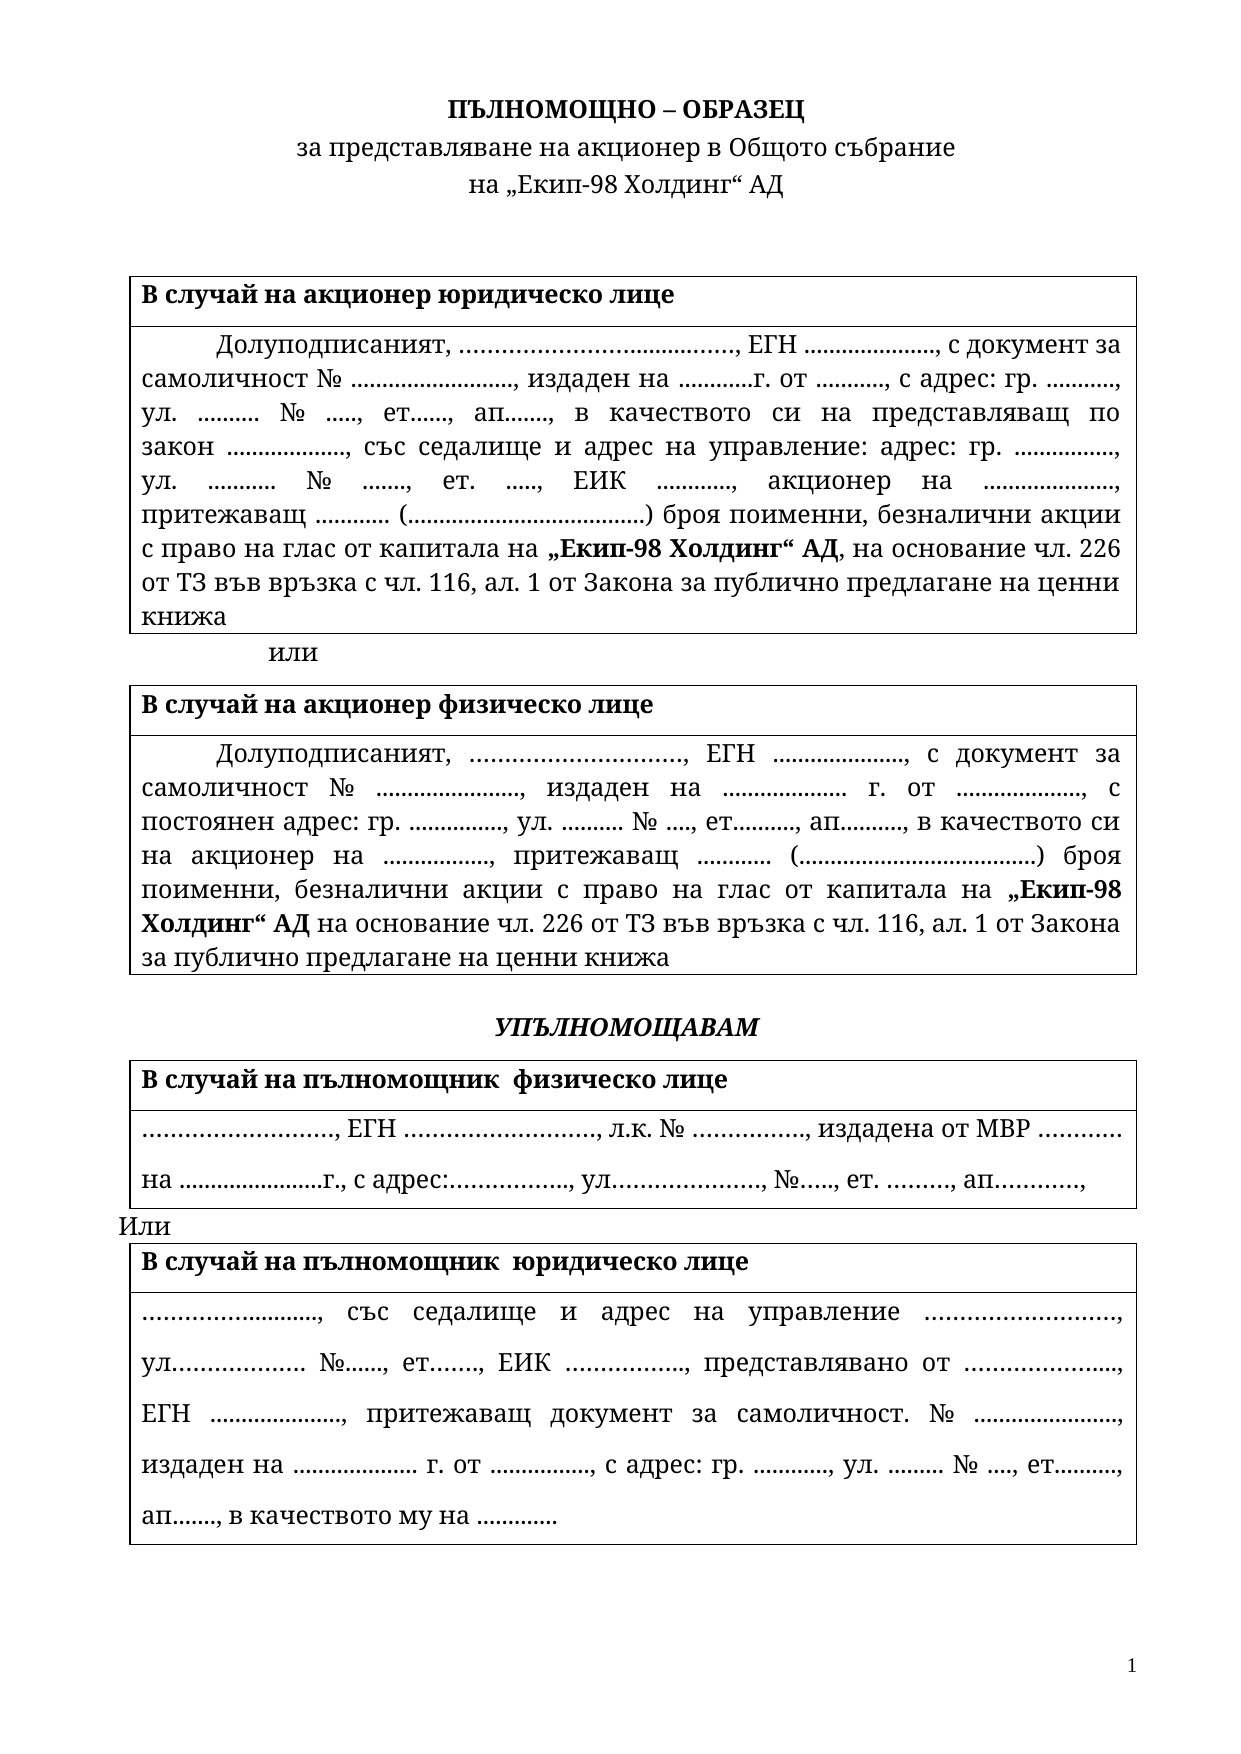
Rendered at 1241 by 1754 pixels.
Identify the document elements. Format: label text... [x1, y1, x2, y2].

table_header В случай на акционер физическо лице [131, 686, 1136, 734]
table_cell ………………………, ЕГН ………………………, л.к. № ……………., издадена от МВР ………… на .......................г., с адрес:…………….., ул…………………, №….., ет. ………, ап…………, [131, 1111, 1136, 1208]
table_header В случай на пълномощник физическо лице [131, 1061, 1136, 1109]
title или [118, 634, 1136, 668]
title за представляване на акционер в Общото събрание [118, 126, 1134, 164]
table_header В случай на пълномощник юридическо лице [131, 1244, 1136, 1292]
table_cell ……………..........., със седалище и адрес на управление ………………………, ул………………. №......, ет……., ЕИК …………….., представлявано от ………………...., ЕГН ....................., притежаващ документ за самоличност. № ......................., издаден на .................... г. от ................, с адрес: гр. ............, ул. ......... № ...., ет.........., ап......., в качеството му на ............. [131, 1293, 1136, 1543]
table_cell Долуподписаният, ……………………..........……, ЕГН ....................., с документ за самоличност № .........................., издаден на ............г. от ..........., с адрес: гр. ..........., ул. .......... № ....., ет......, ап......., в качеството си на представляващ по закон ..................., със седалище и адрес на управление: адрес: гр. ................, ул. ........... № ......., ет. ....., ЕИК ............, акционер на ....................., притежаващ ............ (......................................) броя поименни, безналични акции с право на глас от капитала на „Екип-98 Холдинг“ АД, на основание чл. 226 от ТЗ във връзка с чл. 116, ал. 1 от Закона за публично предлагане на ценни книжа [131, 327, 1136, 633]
table_cell Долуподписаният, …………………………, ЕГН ....................., с документ за самоличност № ......................., издаден на .................... г. от ...................., с постоянен адрес: гр. ..............., ул. .......... № ...., ет.........., ап.........., в качеството си на акционер на ................., притежаващ ............ (......................................) броя поименни, безналични акции с право на глас от капитала на „Екип-98 Холдинг“ АД на основание чл. 226 от ТЗ във връзка с чл. 116, ал. 1 от Закона за публично предлагане на ценни книжа [131, 736, 1136, 974]
table_header В случай на акционер юридическо лице [131, 277, 1136, 326]
title ПЪЛНОМОЩНО – ОБРАЗЕЦ [118, 89, 1134, 126]
text Или [118, 1209, 1106, 1243]
title на „Екип-98 Холдинг“ АД [118, 164, 1134, 201]
subtitle УПЪЛНОМОЩАВАМ [118, 1009, 1137, 1043]
